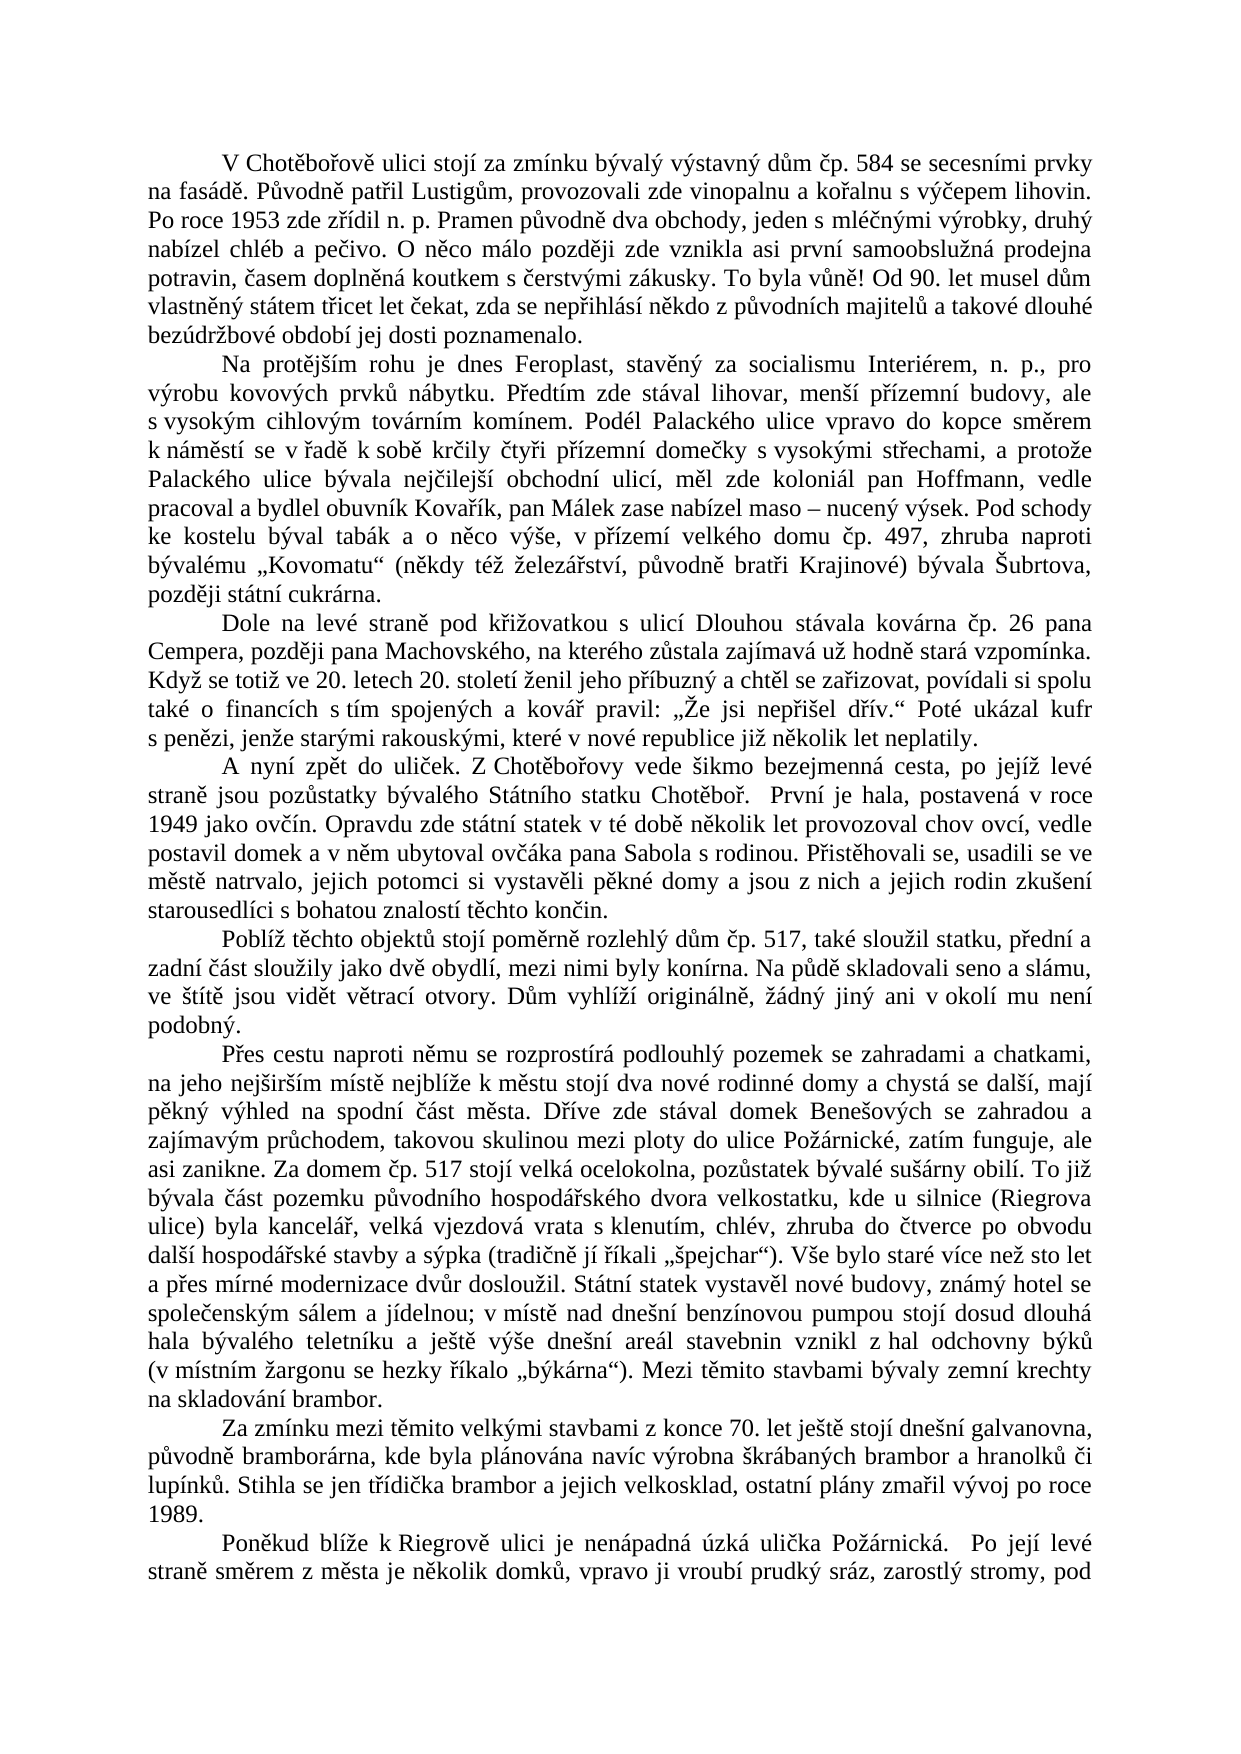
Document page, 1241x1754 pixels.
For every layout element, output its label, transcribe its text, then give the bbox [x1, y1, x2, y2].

text Dole na levé straně pod křižovatkou s ulicí Dlouhou stávala kovárna čp. 26 pana Cempera, později pana Machovského, na kterého zůstala zajímavá už hodně stará vzpomínka. Když se totiž ve 20. letech 20. století ženil jeho příbuzný a chtěl se zařizovat, povídali si spolu také o financích s tím spojených a kovář pravil: „Že jsi nepřišel dřív.“ Poté ukázal kufr s penězi, jenže starými rakouskými, které v nové republice již několik let neplatily. [148, 608, 1093, 751]
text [148, 1528, 1093, 1585]
text Přes cestu naproti němu se rozprostírá podlouhlý pozemek se zahradami a chatkami, na jeho nejširším místě nejblíže k městu stojí dva nové rodinné domy a chystá se další, mají pěkný výhled na spodní část města. Dříve zde stával domek Benešových se zahradou a zajímavým průchodem, takovou skulinou mezi ploty do ulice Požárnické, zatím funguje, ale asi zanikne. Za domem čp. 517 stojí velká ocelokolna, pozůstatek bývalé sušárny obilí. To již bývala část pozemku původního hospodářského dvora velkostatku, kde u silnice (Riegrova ulice) byla kancelář, velká vjezdová vrata s klenutím, chlév, zhruba do čtverce po obvodu další hospodářské stavby a sýpka (tradičně jí říkali „špejchar“). Vše bylo staré více než sto let a přes mírné modernizace dvůr dosloužil. Státní statek vystavěl nové budovy, známý hotel se společenským sálem a jídelnou; v místě nad dnešní benzínovou pumpou stojí dosud dlouhá hala bývalého teletníku a ještě výše dnešní areál stavebnin vznikl z hal odchovny býků (v místním žargonu se hezky říkalo „býkárna“). Mezi těmito stavbami bývaly zemní krechty na skladování brambor. [148, 1039, 1093, 1413]
text Na protějším rohu je dnes Feroplast, stavěný za socialismu Interiérem, n. p., pro výrobu kovových prvků nábytku. Předtím zde stával lihovar, menší přízemní budovy, ale s vysokým cihlovým továrním komínem. Podél Palackého ulice vpravo do kopce směrem k náměstí se v řadě k sobě krčily čtyři přízemní domečky s vysokými střechami, a protože Palackého ulice bývala nejčilejší obchodní ulicí, měl zde koloniál pan Hoffmann, vedle pracoval a bydlel obuvník Kovařík, pan Málek zase nabízel maso – nucený výsek. Pod schody ke kostelu býval tabák a o něco výše, v přízemí velkého domu čp. 497, zhruba naproti bývalému „Kovomatu“ (někdy též železářství, původně bratři Krajinové) bývala Šubrtova, později státní cukrárna. [148, 349, 1093, 608]
text Za zmínku mezi těmito velkými stavbami z konce 70. let ještě stojí dnešní galvanovna, původně bramborárna, kde byla plánována navíc výrobna škrábaných brambor a hranolků či lupínků. Stihla se jen třídička brambor a jejich velkosklad, ostatní plány zmařil vývoj po roce 1989. [148, 1413, 1093, 1528]
text A nyní zpět do uliček. Z Chotěbořovy vede šikmo bezejmenná cesta, po jejíž levé straně jsou pozůstatky bývalého Státního statku Chotěboř. První je hala, postavená v roce 1949 jako ovčín. Opravdu zde státní statek v té době několik let provozoval chov ovcí, vedle postavil domek a v něm ubytoval ovčáka pana Sabola s rodinou. Přistěhovali se, usadili se ve městě natrvalo, jejich potomci si vystavěli pěkné domy a jsou z nich a jejich rodin zkušení starousedlíci s bohatou znalostí těchto končin. [148, 751, 1093, 924]
text Poblíž těchto objektů stojí poměrně rozlehlý dům čp. 517, také sloužil statku, přední a zadní část sloužily jako dvě obydlí, mezi nimi byly konírna. Na půdě skladovali seno a slámu, ve štítě jsou vidět větrací otvory. Dům vyhlíží originálně, žádný jiný ani v okolí mu není podobný. [148, 924, 1093, 1039]
text V Chotěbořově ulici stojí za zmínku bývalý výstavný dům čp. 584 se secesními prvky na fasádě. Původně patřil Lustigům, provozovali zde vinopalnu a kořalnu s výčepem lihovin. Po roce 1953 zde zřídil n. p. Pramen původně dva obchody, jeden s mléčnými výrobky, druhý nabízel chléb a pečivo. O něco málo později zde vznikla asi první samoobslužná prodejna potravin, časem doplněná koutkem s čerstvými zákusky. To byla vůně! Od 90. let musel dům vlastněný státem třicet let čekat, zda se nepřihlásí někdo z původních majitelů a takové dlouhé bezúdržbové období jej dosti poznamenalo. [148, 148, 1093, 349]
